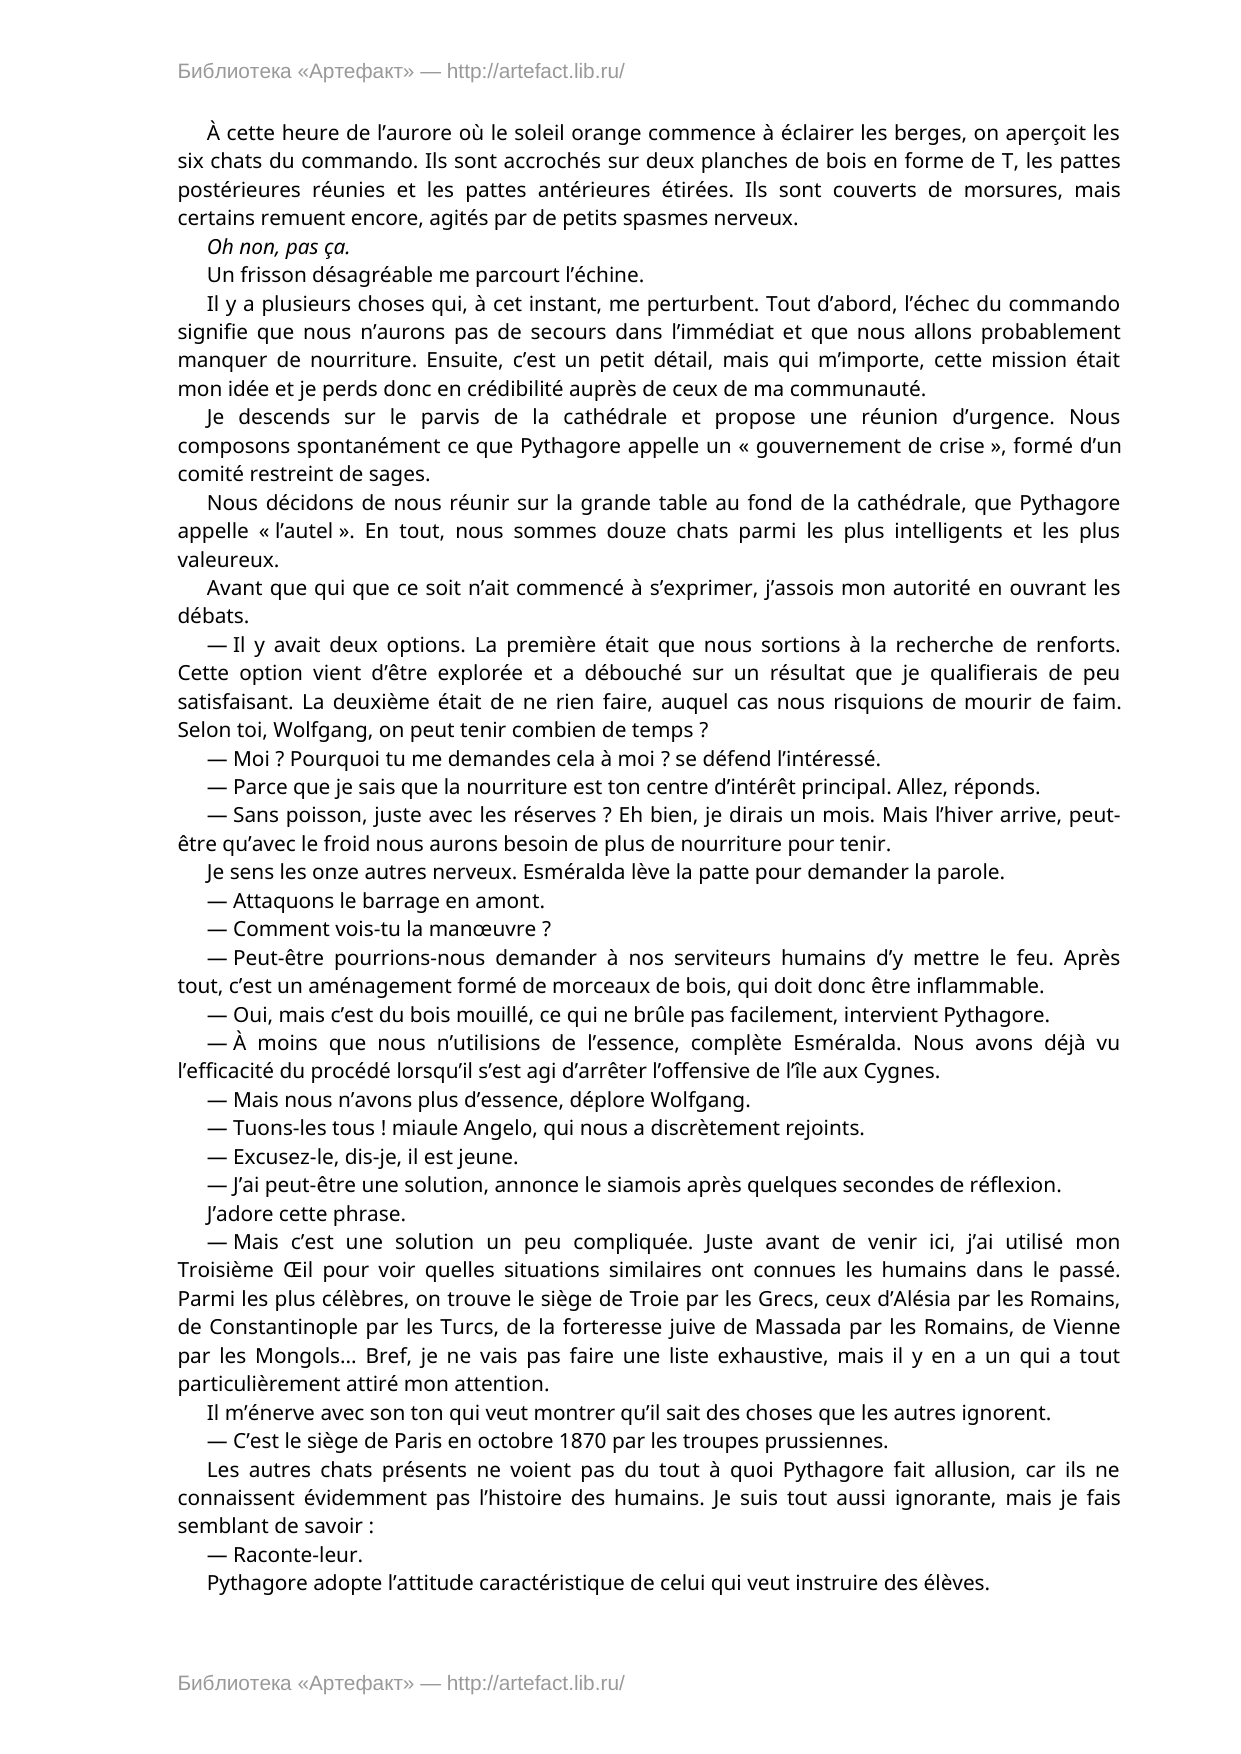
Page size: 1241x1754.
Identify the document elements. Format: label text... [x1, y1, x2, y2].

text — J’ai peut-être une solution, annonce le siamois après quelques secondes de réflexion. [177, 1170, 1122, 1199]
text — Mais c’est une solution un peu compliquée. Juste avant de venir ici, j’ai utilisé mon Troisième Œil pour voir quelles situations similaires ont connues les humains dans le passé. Parmi les plus célèbres, on trouve le siège de Troie par les Grecs, ceux d’Alésia par les Romains, de Constantinople par les Turcs, de la forteresse juive de Massada par les Romains, de Vienne par les Mongols... Bref, je ne vais pas faire une liste exhaustive, mais il y en a un qui a tout particulièrement attiré mon attention. [177, 1227, 1122, 1398]
text — C’est le siège de Paris en octobre 1870 par les troupes prussiennes. [177, 1426, 1122, 1455]
text — Tuons-les tous ! miaule Angelo, qui nous a discrètement rejoints. [177, 1113, 1122, 1142]
text — Moi ? Pourquoi tu me demandes cela à moi ? se défend l’intéressé. [177, 744, 1122, 772]
text Les autres chats présents ne voient pas du tout à quoi Pythagore fait allusion, car ils ne connaissent évidemment pas l’histoire des humains. Je suis tout aussi ignorante, mais je fais semblant de savoir : [177, 1455, 1122, 1540]
text Je sens les onze autres nerveux. Esméralda lève la patte pour demander la parole. [177, 857, 1122, 886]
text Il m’énerve avec son ton qui veut montrer qu’il sait des choses que les autres ignorent. [177, 1398, 1122, 1426]
text — Peut-être pourrions-nous demander à nos serviteurs humains d’y mettre le feu. Après tout, c’est un aménagement formé de morceaux de bois, qui doit donc être inflammable. [177, 943, 1122, 1000]
text — Comment vois-tu la manœuvre ? [177, 914, 1122, 943]
text — Parce que je sais que la nourriture est ton centre d’intérêt principal. Allez, réponds. [177, 772, 1122, 801]
text Avant que qui que ce soit n’ait commencé à s’exprimer, j’assois mon autorité en ouvrant les débats. [177, 573, 1122, 630]
text Un frisson désagréable me parcourt l’échine. [177, 260, 1122, 289]
text — Sans poisson, juste avec les réserves ? Eh bien, je dirais un mois. Mais l’hiver arrive, peut-être qu’avec le froid nous aurons besoin de plus de nourriture pour tenir. [177, 801, 1122, 857]
text J’adore cette phrase. [177, 1199, 1122, 1227]
text — Il y avait deux options. La première était que nous sortions à la recherche de renforts. Cette option vient d’être explorée et a débouché sur un résultat que je qualifierais de peu satisfaisant. La deuxième était de ne rien faire, auquel cas nous risquions de mourir de faim. Selon toi, Wolfgang, on peut tenir combien de temps ? [177, 630, 1122, 744]
text À cette heure de l’aurore où le soleil orange commence à éclairer les berges, on aperçoit les six chats du commando. Ils sont accrochés sur deux planches de bois en forme de T, les pattes postérieures réunies et les pattes antérieures étirées. Ils sont couverts de morsures, mais certains remuent encore, agités par de petits spasmes nerveux. [177, 118, 1122, 232]
text — Attaquons le barrage en amont. [177, 886, 1122, 914]
text — Mais nous n’avons plus d’essence, déplore Wolfgang. [177, 1085, 1122, 1113]
text — À moins que nous n’utilisions de l’essence, complète Esméralda. Nous avons déjà vu l’efficacité du procédé lorsqu’il s’est agi d’arrêter l’offensive de l’île aux Cygnes. [177, 1028, 1122, 1085]
text Pythagore adopte l’attitude caractéristique de celui qui veut instruire des élèves. [177, 1568, 1122, 1597]
text Oh non, pas ça. [177, 232, 1122, 260]
text — Excusez-le, dis-je, il est jeune. [177, 1142, 1122, 1170]
text — Oui, mais c’est du bois mouillé, ce qui ne brûle pas facilement, intervient Pythagore. [177, 1000, 1122, 1028]
text Il y a plusieurs choses qui, à cet instant, me perturbent. Tout d’abord, l’échec du commando signifie que nous n’aurons pas de secours dans l’immédiat et que nous allons probablement manquer de nourriture. Ensuite, c’est un petit détail, mais qui m’importe, cette mission était mon idée et je perds donc en crédibilité auprès de ceux de ma communauté. [177, 289, 1122, 402]
text Nous décidons de nous réunir sur la grande table au fond de la cathédrale, que Pythagore appelle « l’autel ». En tout, nous sommes douze chats parmi les plus intelligents et les plus valeureux. [177, 488, 1122, 573]
text — Raconte-leur. [177, 1540, 1122, 1568]
text Je descends sur le parvis de la cathédrale et propose une réunion d’urgence. Nous composons spontanément ce que Pythagore appelle un « gouvernement de crise », formé d’un comité restreint de sages. [177, 402, 1122, 488]
